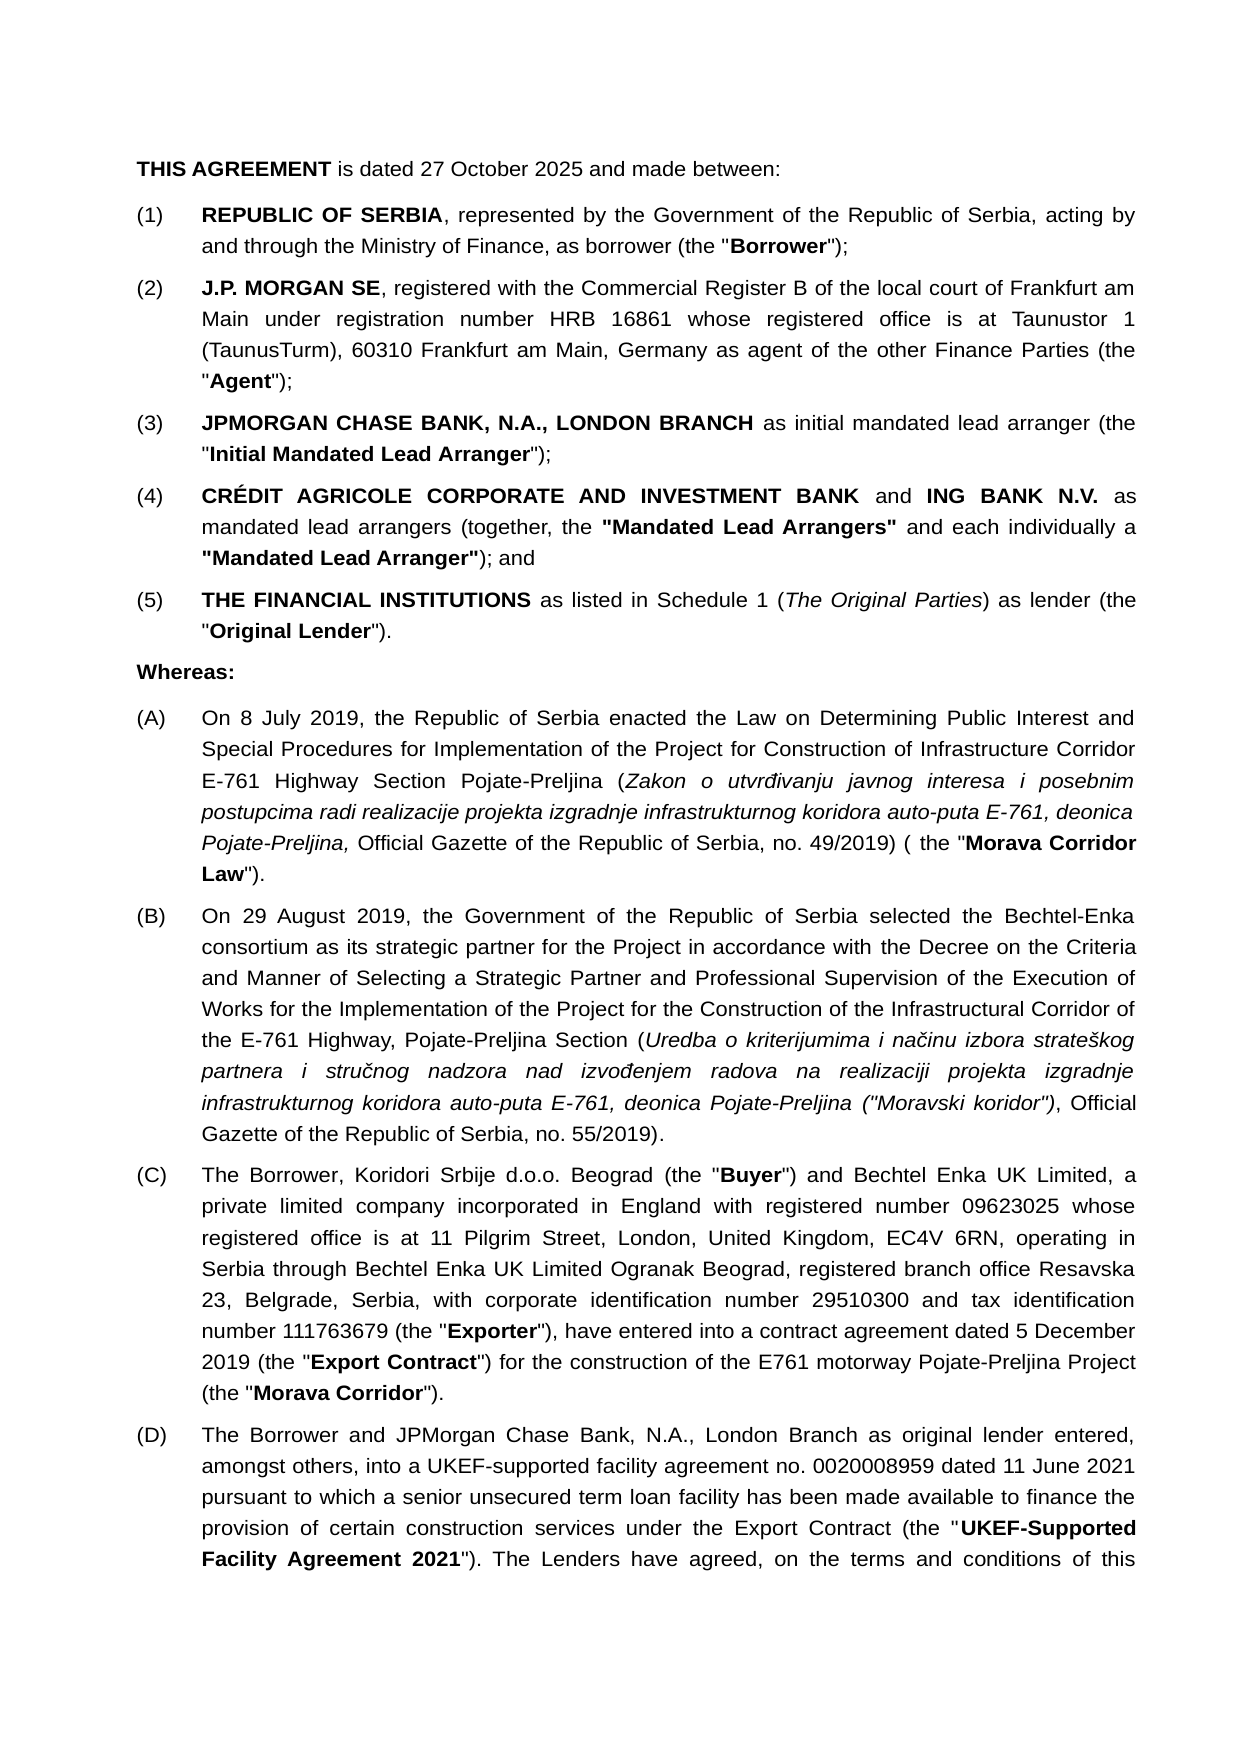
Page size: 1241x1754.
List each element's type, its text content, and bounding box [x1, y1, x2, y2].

text THE FINANCIAL INSTITUTIONS as listed in Schedule 1 (The Original Parties) as lender (the "Original Lender"). [136, 587, 1137, 642]
text J.P. MORGAN SE, registered with the Commercial Register B of the local court of Frankfurt am Main under registration number HRB 16861 whose registered office is at Taunustor 1 (TaunusTurm), 60310 Frankfurt am Main, Germany as agent of the other Finance Parties (the "Agent"); [136, 276, 1137, 393]
text REPUBLIC OF SERBIA, represented by the Government of the Republic of Serbia, acting by and through the Ministry of Finance, as borrower (the "Borrower"); [136, 203, 1137, 258]
text JPMORGAN CHASE BANK, N.A., LONDON BRANCH as initial mandated lead arranger (the "Initial Mandated Lead Arranger"); [136, 411, 1137, 466]
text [136, 1423, 1137, 1571]
text On 29 August 2019, the Government of the Republic of Serbia selected the Bechtel-Enka consortium as its strategic partner for the Project in accordance with the Decree on the Criteria and Manner of Selecting a Strategic Partner and Professional Supervision of the Execution of Works for the Implementation of the Project for the Construction of the Infrastructural Corridor of the E-761 Highway, Pojate-Preljina Section (Uredba o kriterijumima i načinu izbora strateškog partnera i stručnog nadzora nad izvođenjem radova na realizaciji projekta izgradnje infrastrukturnog koridora auto-puta E-761, deonica Pojate-Preljina ("Moravski koridor"), Official Gazette of the Republic of Serbia, no. 55/2019). [136, 903, 1137, 1145]
text The Borrower, Koridori Srbije d.o.o. Beograd (the "Buyer") and Bechtel Enka UK Limited, a private limited company incorporated in England with registered number 09623025 whose registered office is at 11 Pilgrim Street, London, United Kingdom, EC4V 6RN, operating in Serbia through Bechtel Enka UK Limited Ogranak Beograd, registered branch office Resavska 23, Belgrade, Serbia, with corporate identification number 29510300 and tax identification number 111763679 (the "Exporter"), have entered into a contract agreement dated 5 December 2019 (the "Export Contract") for the construction of the E761 motorway Pojate-Preljina Project (the "Morava Corridor"). [136, 1163, 1137, 1405]
text CRÉDIT AGRICOLE CORPORATE AND INVESTMENT BANK and ING BANK N.V. as mandated lead arrangers (together, the "Mandated Lead Arrangers" and each individually a "Mandated Lead Arranger"); and [136, 483, 1137, 570]
text Whereas: [136, 660, 1137, 684]
text On 8 July 2019, the Republic of Serbia enacted the Law on Determining Public Interest and Special Procedures for Implementation of the Project for Construction of Infrastructure Corridor E-761 Highway Section Pojate-Preljina (Zakon o utvrđivanju javnog interesa i posebnim postupcima radi realizacije projekta izgradnje infrastrukturnog koridora auto-puta E-761, deonica Pojate-Preljina, Official Gazette of the Republic of Serbia, no. 49/2019) ( the "Morava Corridor Law"). [136, 706, 1137, 886]
text THIS AGREEMENT is dated 27 October 2025 and made between: [136, 157, 1137, 181]
